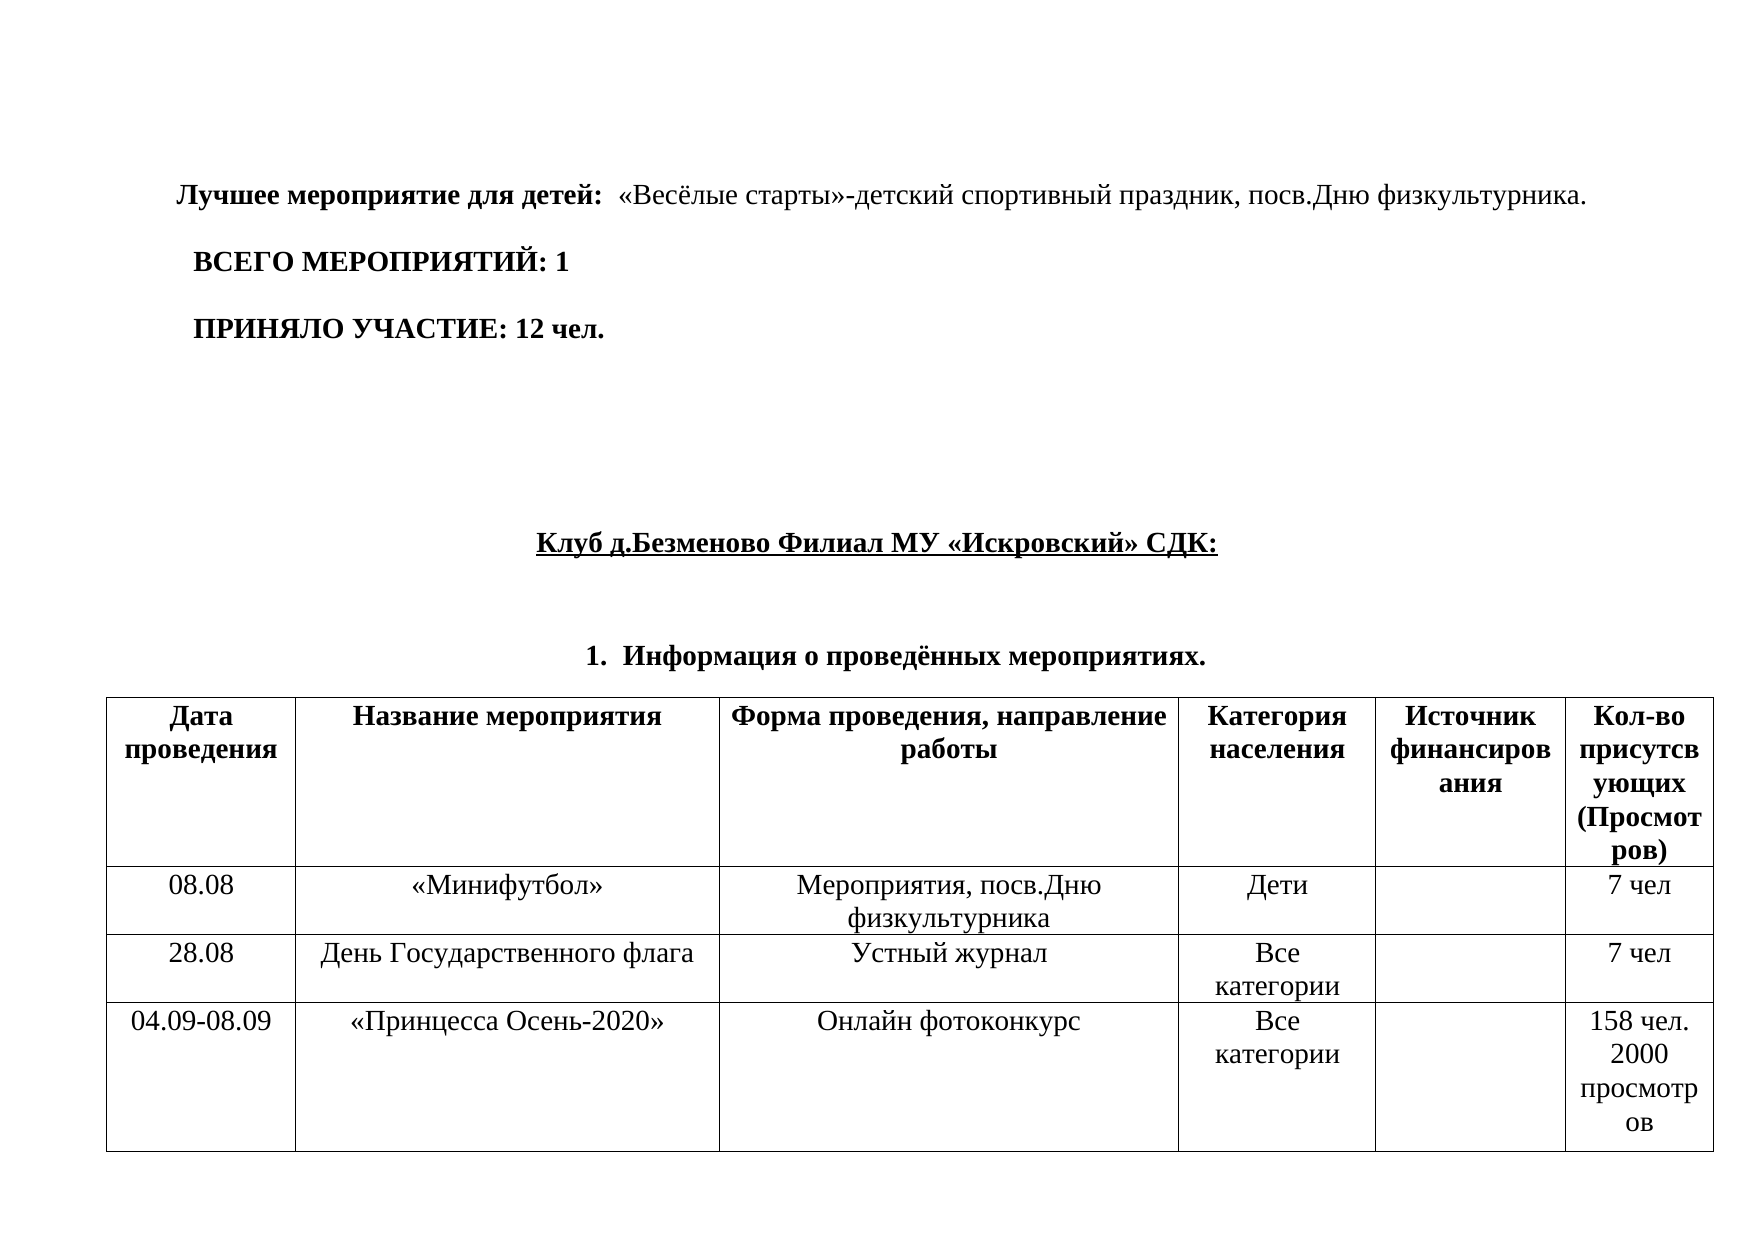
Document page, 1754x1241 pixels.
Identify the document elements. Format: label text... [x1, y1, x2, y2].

table_cell 7 чел [1566, 867, 1713, 934]
table_cell 04.09-08.09 [107, 1003, 295, 1151]
table_cell Онлайн фотоконкурс [720, 1003, 1178, 1151]
table_cell [1376, 935, 1565, 1002]
table_cell [1376, 867, 1565, 934]
table_cell Устный журнал [720, 935, 1178, 1002]
table_cell 7 чел [1566, 935, 1713, 1002]
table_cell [296, 1003, 719, 1151]
text Клуб д.Безменово Филиал МУ «Искровский» СДК: [118, 525, 1636, 559]
table_cell [1376, 1003, 1565, 1151]
table_cell «Минифутбол» [296, 867, 719, 934]
table_header Источник финансирования [1376, 698, 1565, 866]
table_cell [1566, 1003, 1713, 1151]
table_cell Мероприятия, посв.Дню физкультурника [720, 867, 1178, 934]
table_cell Все категории [1179, 935, 1375, 1002]
list Информация о проведённых мероприятиях. [156, 638, 1636, 671]
table_cell Все категории [1179, 1003, 1375, 1151]
table_cell 28.08 [107, 935, 295, 1002]
list ВСЕГО МЕРОПРИЯТИЙ: 1 [193, 244, 1636, 278]
table_cell Дети [1179, 867, 1375, 934]
table_cell 08.08 [107, 867, 295, 934]
table_header Кол-во присутсвующих (Просмотров) [1566, 698, 1713, 866]
table_header Форма проведения, направление работы [720, 698, 1178, 866]
list ПРИНЯЛО УЧАСТИЕ: 12 чел. [193, 311, 1636, 345]
text Лучшее мероприятие для детей: «Весёлые старты»-детский спортивный праздник, посв.Дню физкультурника. [118, 177, 1636, 211]
table_cell День Государственного флага [296, 935, 719, 1002]
table_header Категория населения [1179, 698, 1375, 866]
table_header Название мероприятия [296, 698, 719, 866]
table_header Дата проведения [107, 698, 295, 866]
